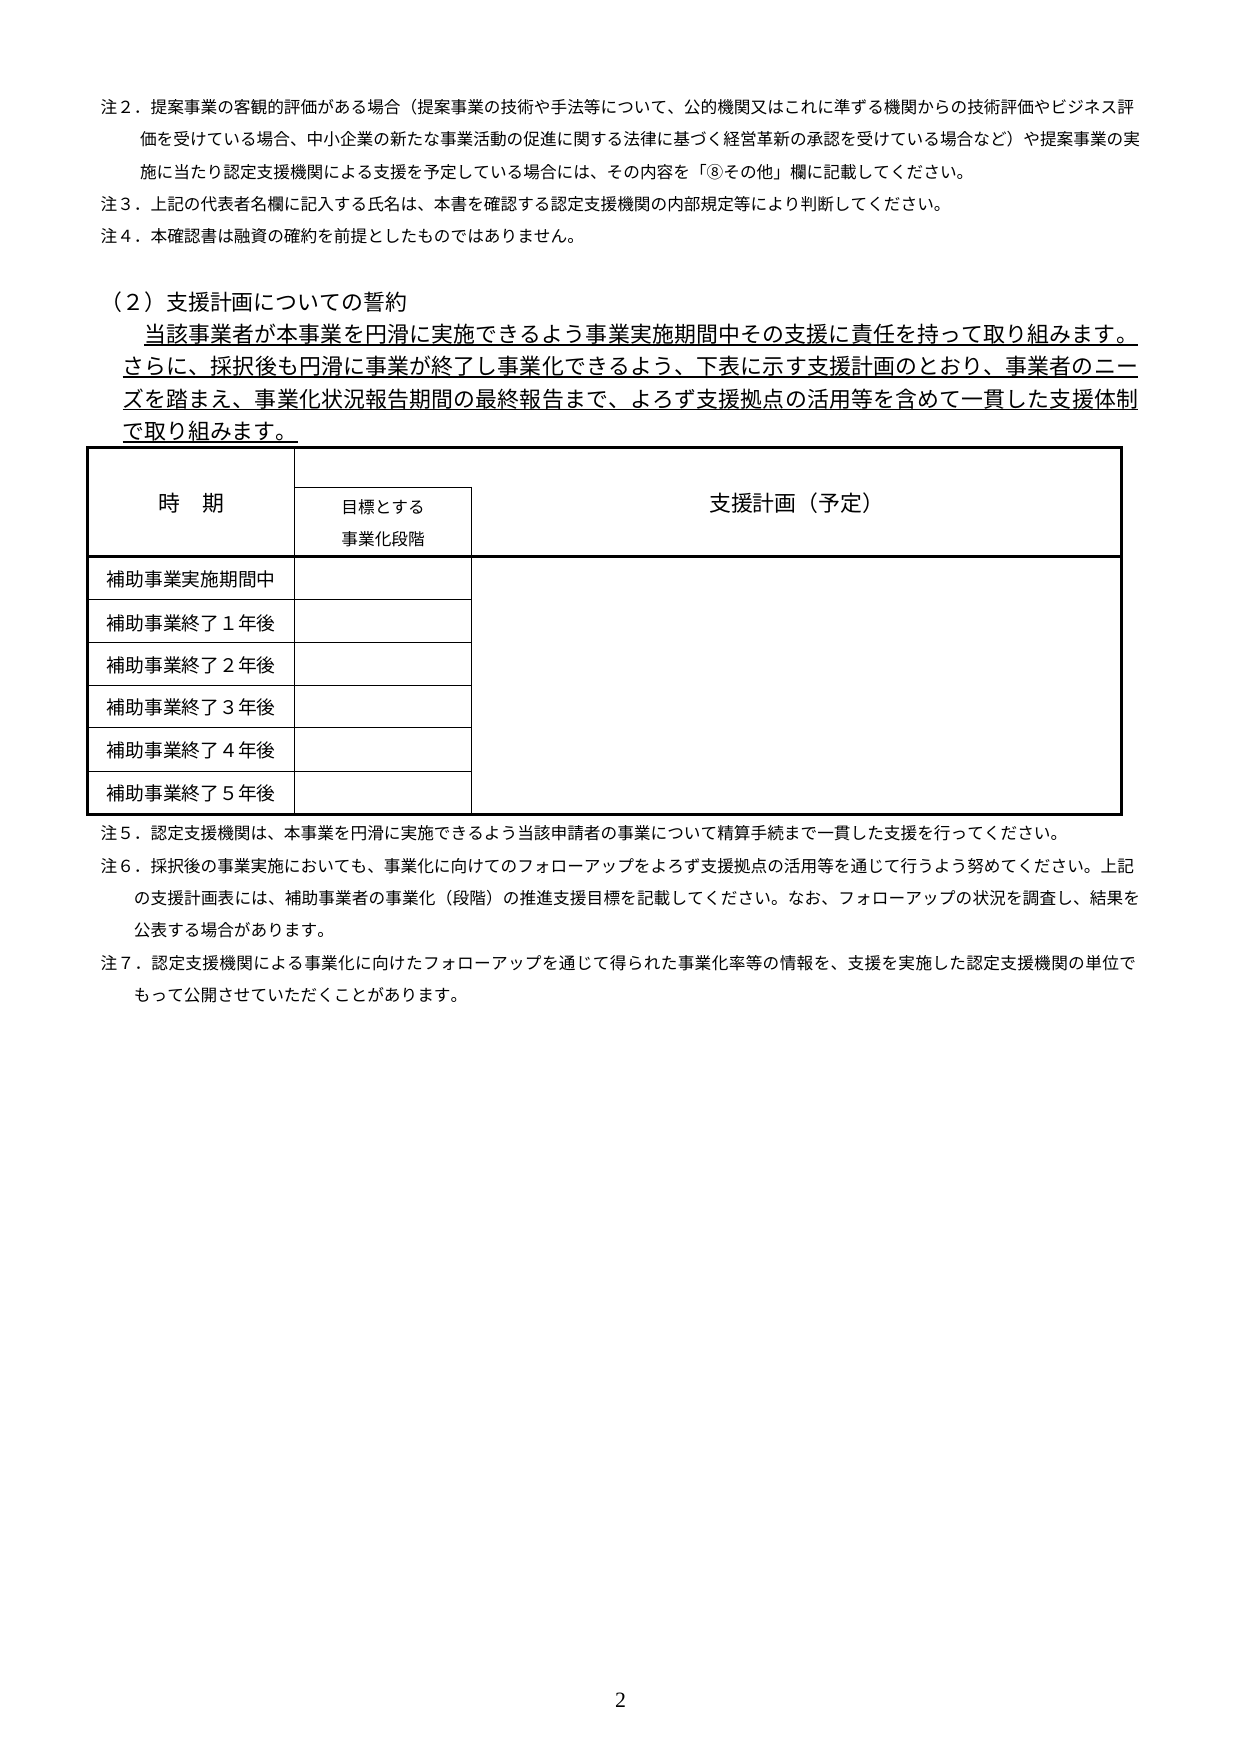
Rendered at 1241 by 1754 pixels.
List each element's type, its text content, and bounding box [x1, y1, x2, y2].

text 注６．採択後の事業実施においても、事業化に向けてのフォローアップをよろず支援拠点の活用等を通じて行うよう努めてください。上記の支援計画表には、補助事業者の事業化（段階）の推進支援目標を記載してください。なお、フォローアップの状況を調査し、結果を公表する場合があります。 [100, 849, 1140, 946]
table_cell 補助事業終了３年後 [89, 686, 294, 727]
text 注５．認定支援機関は、本事業を円滑に実施できるよう当該申請者の事業について精算手続まで一貫した支援を行ってください。 [100, 816, 1140, 849]
table_header 支援計画（予定） [472, 449, 1120, 555]
table_cell 補助事業終了１年後 [89, 600, 294, 642]
table_cell 補助事業終了４年後 [89, 728, 294, 771]
table_cell [295, 643, 471, 685]
table_cell 目標とする 事業化段階 [295, 488, 471, 555]
table_cell [295, 558, 471, 599]
table_cell [295, 686, 471, 727]
text 注３．上記の代表者名欄に記入する氏名は、本書を確認する認定支援機関の内部規定等により判断してください。 [100, 187, 1140, 219]
table_header 時 期 [89, 449, 294, 555]
table_cell 補助事業実施期間中 [89, 558, 294, 599]
table_cell [295, 600, 471, 642]
table_cell [295, 772, 471, 813]
table_cell 補助事業終了２年後 [89, 643, 294, 685]
table_cell [295, 728, 471, 771]
text （２）支援計画についての誓約 [100, 284, 1140, 317]
text 注２．提案事業の客観的評価がある場合（提案事業の技術や手法等について、公的機関又はこれに準ずる機関からの技術評価やビジネス評価を受けている場合、中小企業の新たな事業活動の促進に関する法律に基づく経営革新の承認を受けている場合など）や提案事業の実施に当たり認定支援機関による支援を予定している場合には、その内容を「⑧その他」欄に記載してください。 [100, 90, 1140, 187]
text 注７．認定支援機関による事業化に向けたフォローアップを通じて得られた事業化率等の情報を、支援を実施した認定支援機関の単位でもって公開させていただくことがあります。 [100, 946, 1140, 1011]
text 当該事業者が本事業を円滑に実施できるよう事業実施期間中その支援に責任を持って取り組みます。さらに、採択後も円滑に事業が終了し事業化できるよう、下表に示す支援計画のとおり、事業者のニーズを踏まえ、事業化状況報告期間の最終報告まで、よろず支援拠点の活用等を含めて一貫した支援体制で取り組みます。 [122, 317, 1140, 446]
table_header [295, 449, 472, 487]
text 注４．本確認書は融資の確約を前提としたものではありません。 [100, 219, 1140, 252]
table_cell [472, 558, 1120, 813]
table_cell 補助事業終了５年後 [89, 772, 294, 813]
